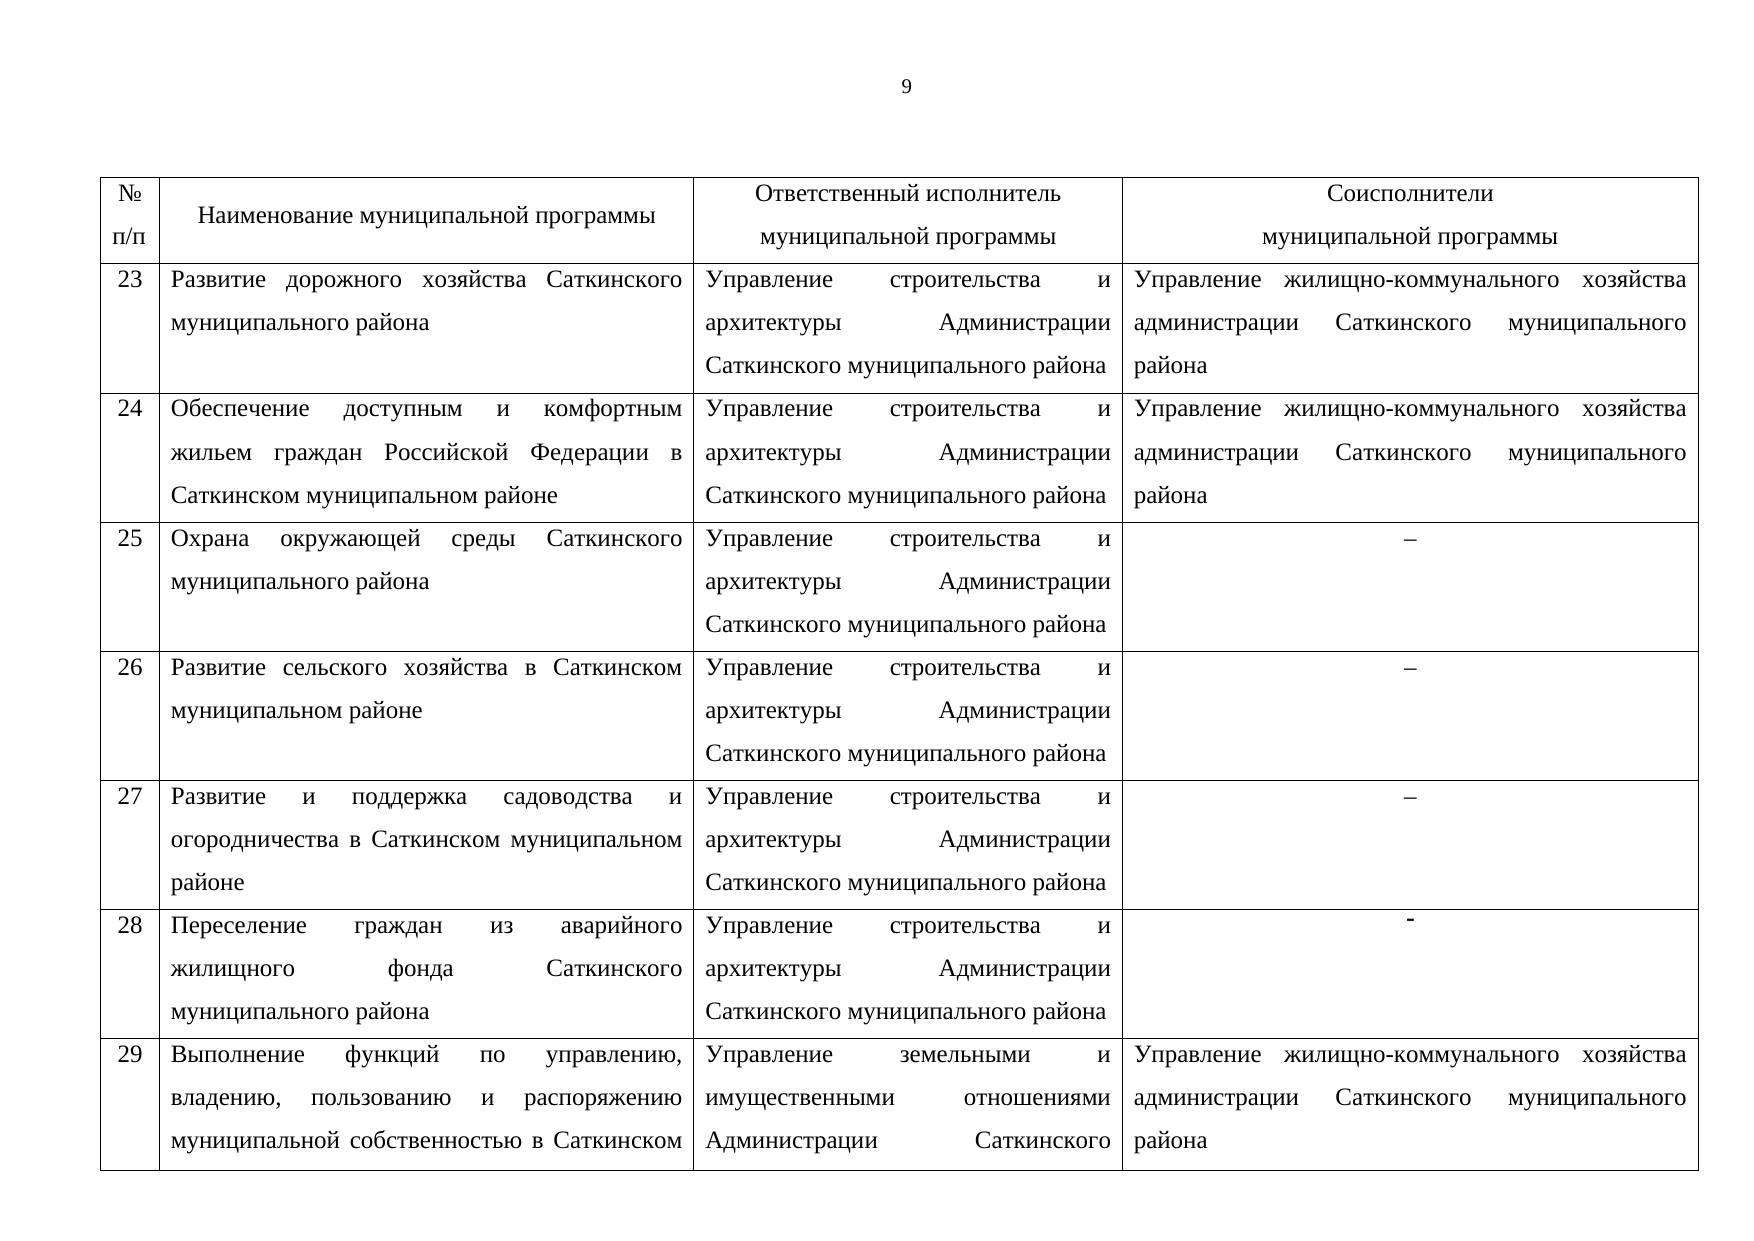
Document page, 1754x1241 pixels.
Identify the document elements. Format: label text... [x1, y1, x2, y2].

table_cell Обеспечение доступным и комфортным жильем граждан Российской Федерации в Саткинском муниципальном районе [160, 394, 693, 522]
table_cell 23 [101, 264, 159, 392]
table_cell Управление строительства и архитектуры Администрации Саткинского муниципального района [694, 652, 1122, 780]
table_cell Управление жилищно-коммунального хозяйства администрации Саткинского муниципального района [1123, 264, 1698, 392]
table_cell Развитие сельского хозяйства в Саткинском муниципальном районе [160, 652, 693, 780]
table_cell Управление строительства и архитектуры Администрации Саткинского муниципального района [694, 910, 1122, 1038]
table_cell [1123, 910, 1698, 1038]
table_cell ‒ [1123, 781, 1698, 909]
table_cell ‒ [1123, 652, 1698, 780]
table_cell Управление строительства и архитектуры Администрации Саткинского муниципального района [694, 781, 1122, 909]
table_cell ‒ [1123, 523, 1698, 651]
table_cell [694, 264, 1122, 392]
table_cell Охрана окружающей среды Саткинского муниципального района [160, 523, 693, 651]
table_cell 27 [101, 781, 159, 909]
table_cell Развитие дорожного хозяйства Саткинского муниципального района [160, 264, 693, 392]
table_cell 26 [101, 652, 159, 780]
table_cell Управление жилищно-коммунального хозяйства администрации Саткинского муниципального района [1123, 394, 1698, 522]
table_header Наименование муниципальной программы [160, 178, 693, 263]
table_cell Управление строительства и архитектуры Администрации Саткинского муниципального района [694, 523, 1122, 651]
table_cell Управление строительства и архитектуры Администрации Саткинского муниципального района [694, 394, 1122, 522]
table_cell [160, 1039, 693, 1170]
table_cell 28 [101, 910, 159, 1038]
table_header № п/п [101, 178, 159, 263]
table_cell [1123, 1039, 1698, 1170]
table_cell 24 [101, 394, 159, 522]
table_header Соисполнители муниципальной программы [1123, 178, 1698, 263]
table_cell Развитие и поддержка садоводства и огородничества в Саткинском муниципальном районе [160, 781, 693, 909]
table_header Ответственный исполнитель муниципальной программы [694, 178, 1122, 263]
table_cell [694, 1039, 1122, 1170]
table_cell 25 [101, 523, 159, 651]
table_cell 29 [101, 1039, 159, 1170]
table_cell Переселение граждан из аварийного жилищного фонда Саткинского муниципального района [160, 910, 693, 1038]
